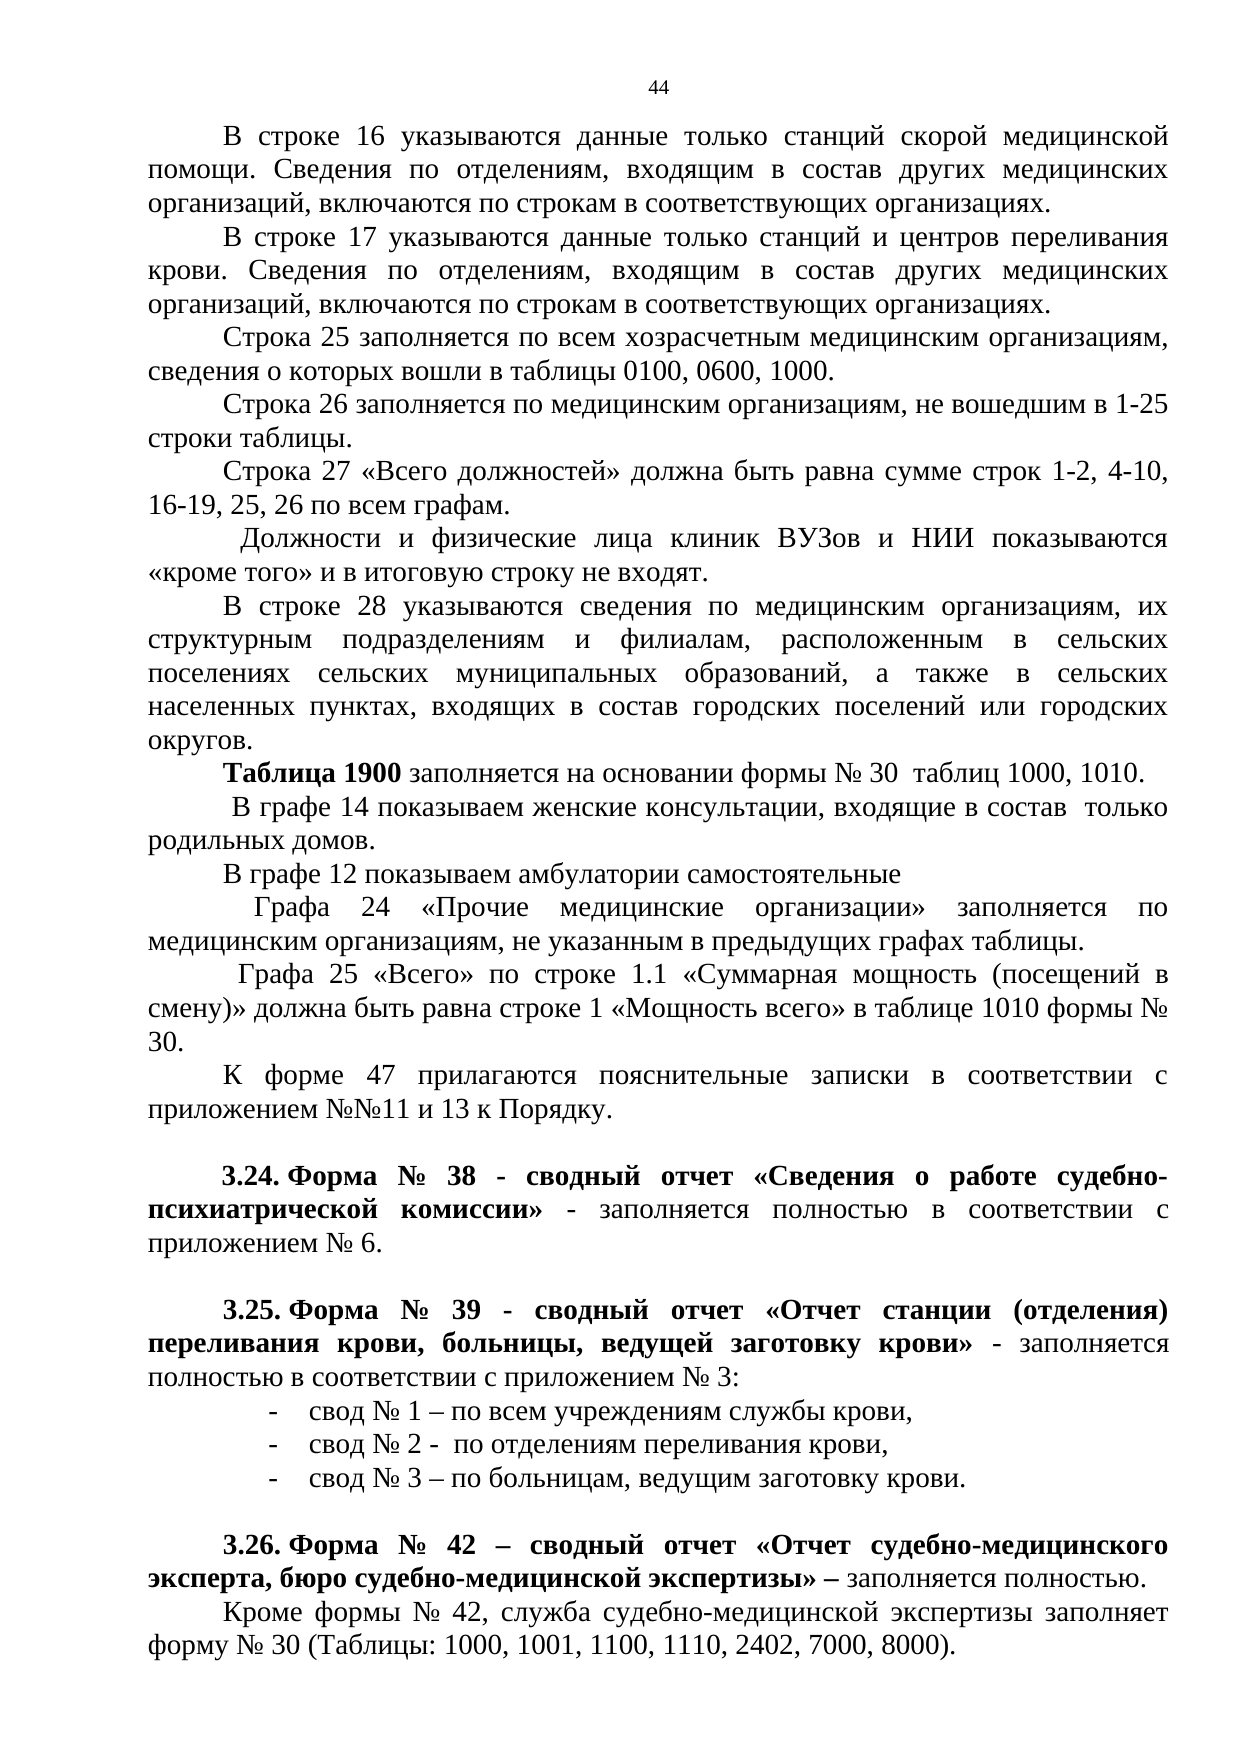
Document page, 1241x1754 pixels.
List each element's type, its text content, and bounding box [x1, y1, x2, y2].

text В графе 14 показываем женские консультации, входящие в состав только родильных домов. [148, 789, 1169, 856]
text Графа 25 «Всего» по строке 1.1 «Суммарная мощность (посещений в смену)» должна быть равна строке 1 «Мощность всего» в таблице 1010 формы № 30. [148, 957, 1169, 1057]
text Строка 26 заполняется по медицинским организациям, не вошедшим в 1-25 строки таблицы. [148, 386, 1169, 453]
text Строка 25 заполняется по всем хозрасчетным медицинским организациям, сведения о которых вошли в таблицы 0100, 0600, 1000. [148, 319, 1169, 386]
list свод № 3 – по больницам, ведущим заготовку крови. [268, 1460, 1169, 1493]
text Строка 27 «Всего должностей» должна быть равна сумме строк 1-2, 4-10, 16-19, 25, 26 по всем графам. [148, 453, 1169, 521]
text Таблица 1900 заполняется на основании формы № 30 таблиц 1000, 1010. [148, 755, 1169, 789]
text В строке 16 указываются данные только станций скорой медицинской помощи. Сведения по отделениям, входящим в состав других медицинских организаций, включаются по строкам в соответствующих организациях. [148, 118, 1169, 219]
text В строке 28 указываются сведения по медицинским организациям, их структурным подразделениям и филиалам, расположенным в сельских поселениях сельских муниципальных образований, а также в сельских населенных пунктах, входящих в состав городских поселений или городских округов. [148, 588, 1169, 755]
text 3.26. Форма № 42 – сводный отчет «Отчет судебно-медицинского эксперта, бюро судебно-медицинской экспертизы» – заполняется полностью. [148, 1527, 1169, 1594]
text В графе 12 показываем амбулатории самостоятельные [148, 856, 1169, 889]
text В строке 17 указываются данные только станций и центров переливания крови. Сведения по отделениям, входящим в состав других медицинских организаций, включаются по строкам в соответствующих организациях. [148, 219, 1169, 319]
text К форме 47 прилагаются пояснительные записки в соответствии с приложением №№11 и 13 к Порядку. [148, 1057, 1169, 1124]
text Должности и физические лица клиник ВУЗов и НИИ показываются «кроме того» и в итоговую строку не входят. [148, 521, 1169, 588]
list свод № 2 - по отделениям переливания крови, [268, 1426, 1169, 1460]
list свод № 1 – по всем учреждениям службы крови, [268, 1393, 1169, 1426]
text Кроме формы № 42, служба судебно-медицинской экспертизы заполняет форму № 30 (Таблицы: 1000, 1001, 1100, 1110, 2402, 7000, 8000). [148, 1594, 1169, 1661]
text 3.25. Форма № 39 - сводный отчет «Отчет станции (отделения) переливания крови, больницы, ведущей заготовку крови» - заполняется полностью в соответствии с приложением № 3: [148, 1292, 1169, 1393]
text Графа 24 «Прочие медицинские организации» заполняется по медицинским организациям, не указанным в предыдущих графах таблицы. [148, 889, 1169, 957]
text 3.24. Форма № 38 - сводный отчет «Сведения о работе судебно-психиатрической комиссии» - заполняется полностью в соответствии с приложением № 6. [148, 1158, 1169, 1258]
